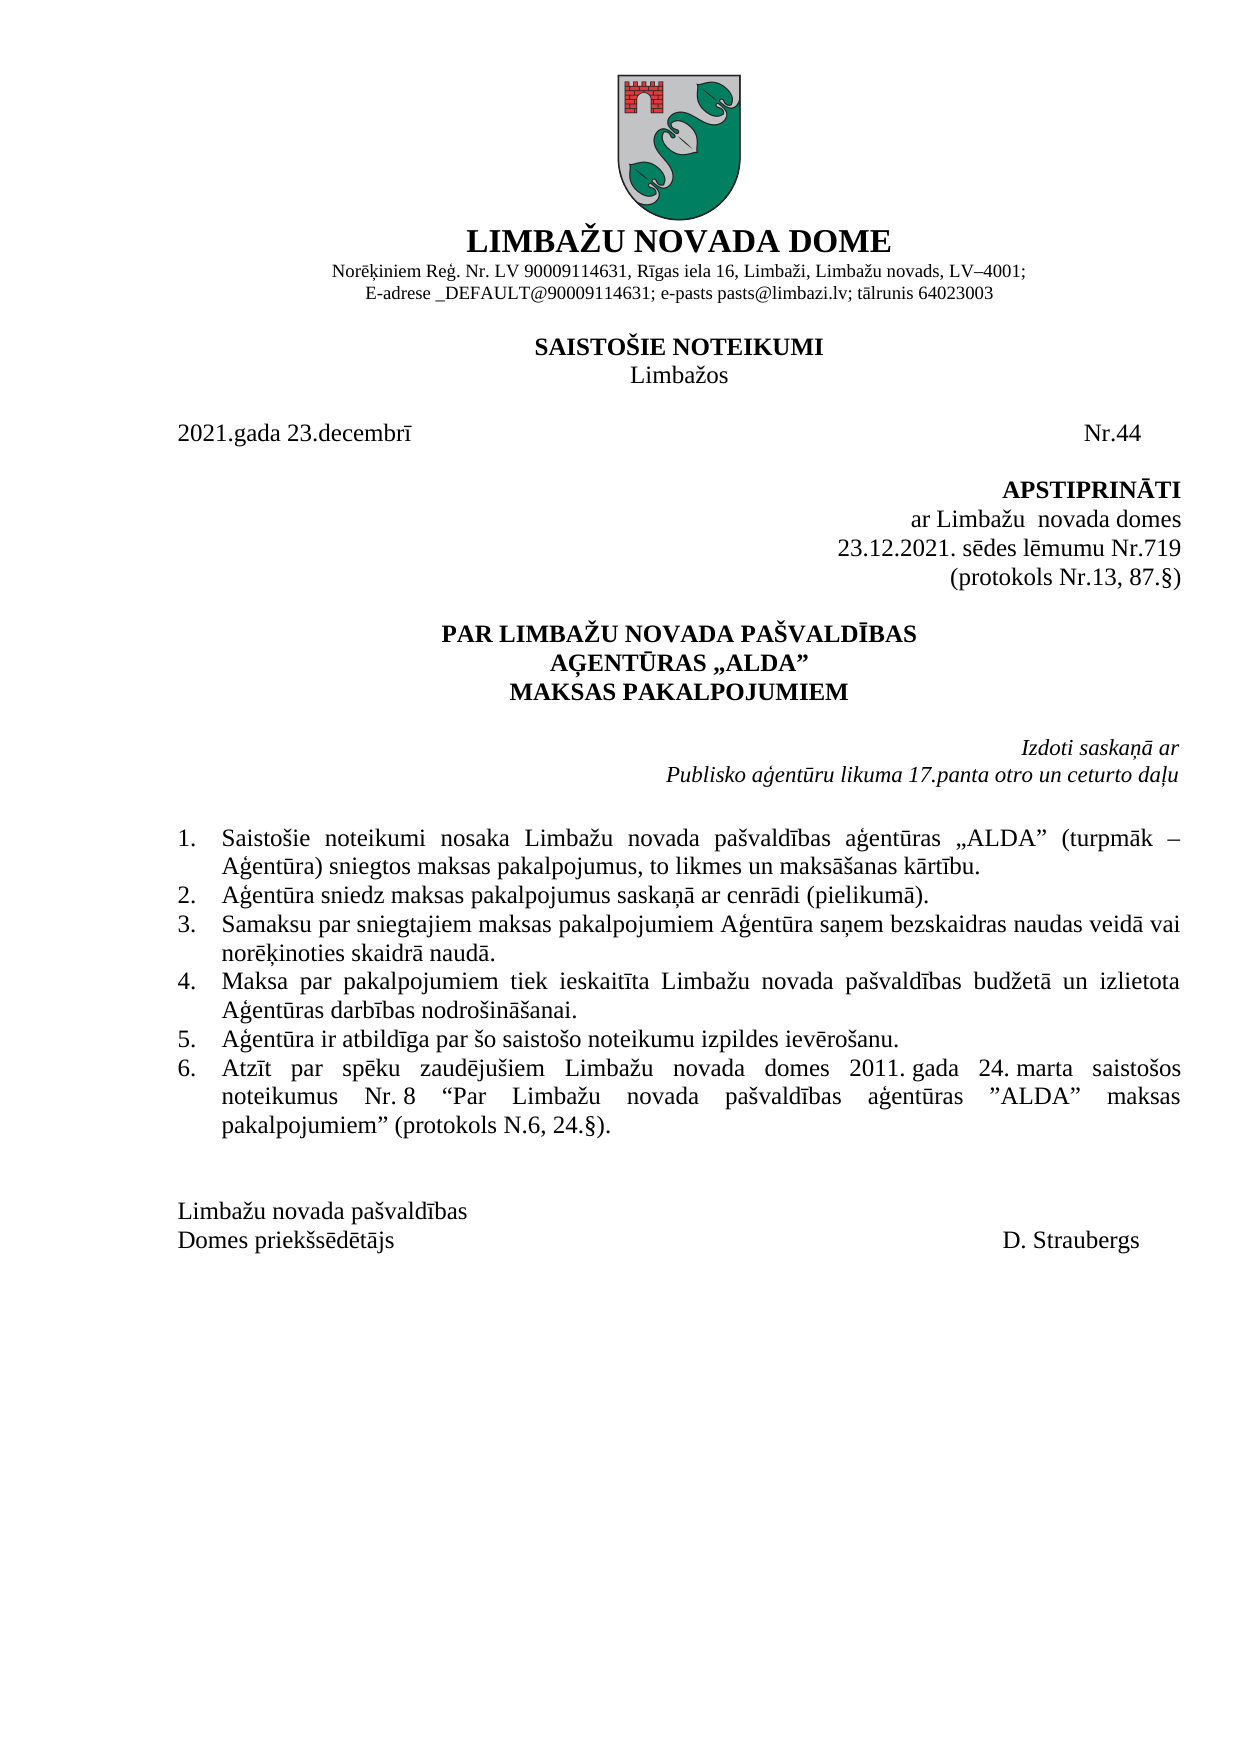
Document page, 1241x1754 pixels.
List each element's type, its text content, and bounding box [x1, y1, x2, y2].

list Samaksu par sniegtajiem maksas pakalpojumiem Aģentūra saņem bezskaidras naudas veidā vai norēķinoties skaidrā naudā. [177, 909, 1181, 966]
text (protokols Nr.13, 87.§) [177, 562, 1181, 591]
text MAKSAS PAKALPOJUMIEM [177, 677, 1181, 706]
text AĢENTŪRAS „ALDA” [177, 648, 1181, 677]
list Saistošie noteikumi nosaka Limbažu novada pašvaldības aģentūras „ALDA” (turpmāk – Aģentūra) sniegtos maksas pakalpojumus, to likmes un maksāšanas kārtību. [177, 823, 1181, 880]
text Publisko aģentūru likuma 17.panta otro un ceturto daļu [177, 761, 1181, 787]
text APSTIPRINĀTI [177, 476, 1181, 504]
text PAR LIMBAŽU NOVADA PAŠVALDĪBAS [177, 619, 1181, 648]
text 23.12.2021. sēdes lēmumu Nr.719 [177, 533, 1181, 562]
list Maksa par pakalpojumiem tiek ieskaitīta Limbažu novada pašvaldības budžetā un izlietota Aģentūras darbības nodrošināšanai. [177, 966, 1181, 1024]
picture [616, 73, 743, 222]
text Limbažu novada pašvaldības [177, 1196, 1181, 1225]
text Limbažos [177, 361, 1181, 389]
text SAISTOŠIE NOTEIKUMI [177, 332, 1181, 361]
list Aģentūra ir atbildīga par šo saistošo noteikumu izpildes ievērošanu. [177, 1024, 1181, 1053]
text 2021.gada 23.decembrī Nr.44 [177, 418, 1181, 447]
list Aģentūra sniedz maksas pakalpojumus saskaņā ar cenrādi (pielikumā). [177, 880, 1181, 909]
text Izdoti saskaņā ar [177, 734, 1181, 761]
text Domes priekšsēdētājs D. Straubergs [177, 1225, 1181, 1254]
list Atzīt par spēku zaudējušiem Limbažu novada domes 2011. gada 24. marta saistošos noteikumus Nr. 8 “Par Limbažu novada pašvaldības aģentūras ”ALDA” maksas pakalpojumiem” (protokols N.6, 24.§). [177, 1053, 1181, 1139]
text ar Limbažu novada domes [177, 504, 1181, 533]
